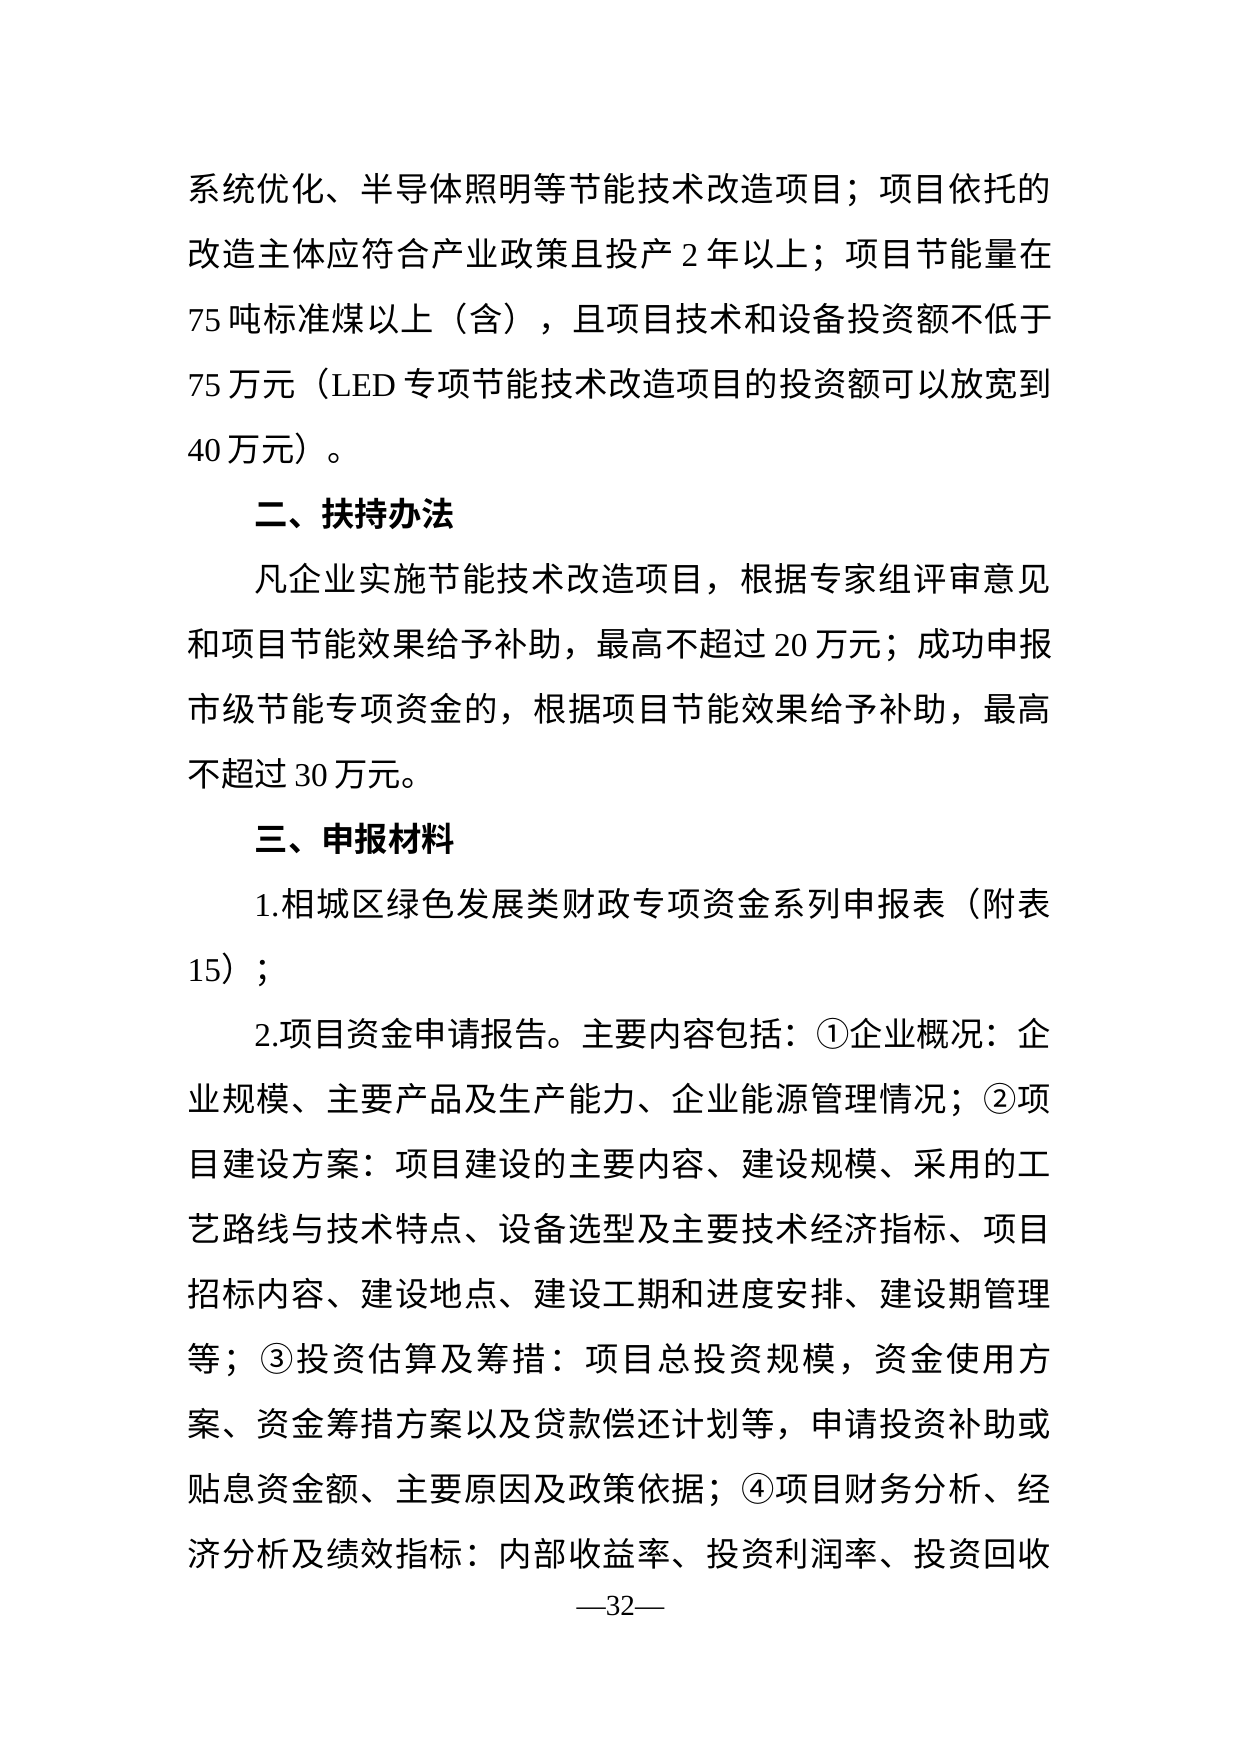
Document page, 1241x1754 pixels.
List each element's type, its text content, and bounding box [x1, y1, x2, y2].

text 1.相城区绿色发展类财政专项资金系列申报表（附表15）； [187, 869, 1053, 999]
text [187, 999, 1053, 1584]
text 三、申报材料 [187, 804, 1053, 869]
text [187, 154, 1053, 479]
text 二、扶持办法 [187, 479, 1053, 544]
text 凡企业实施节能技术改造项目，根据专家组评审意见和项目节能效果给予补助，最高不超过20万元；成功申报市级节能专项资金的，根据项目节能效果给予补助，最高不超过30万元。 [187, 544, 1053, 804]
